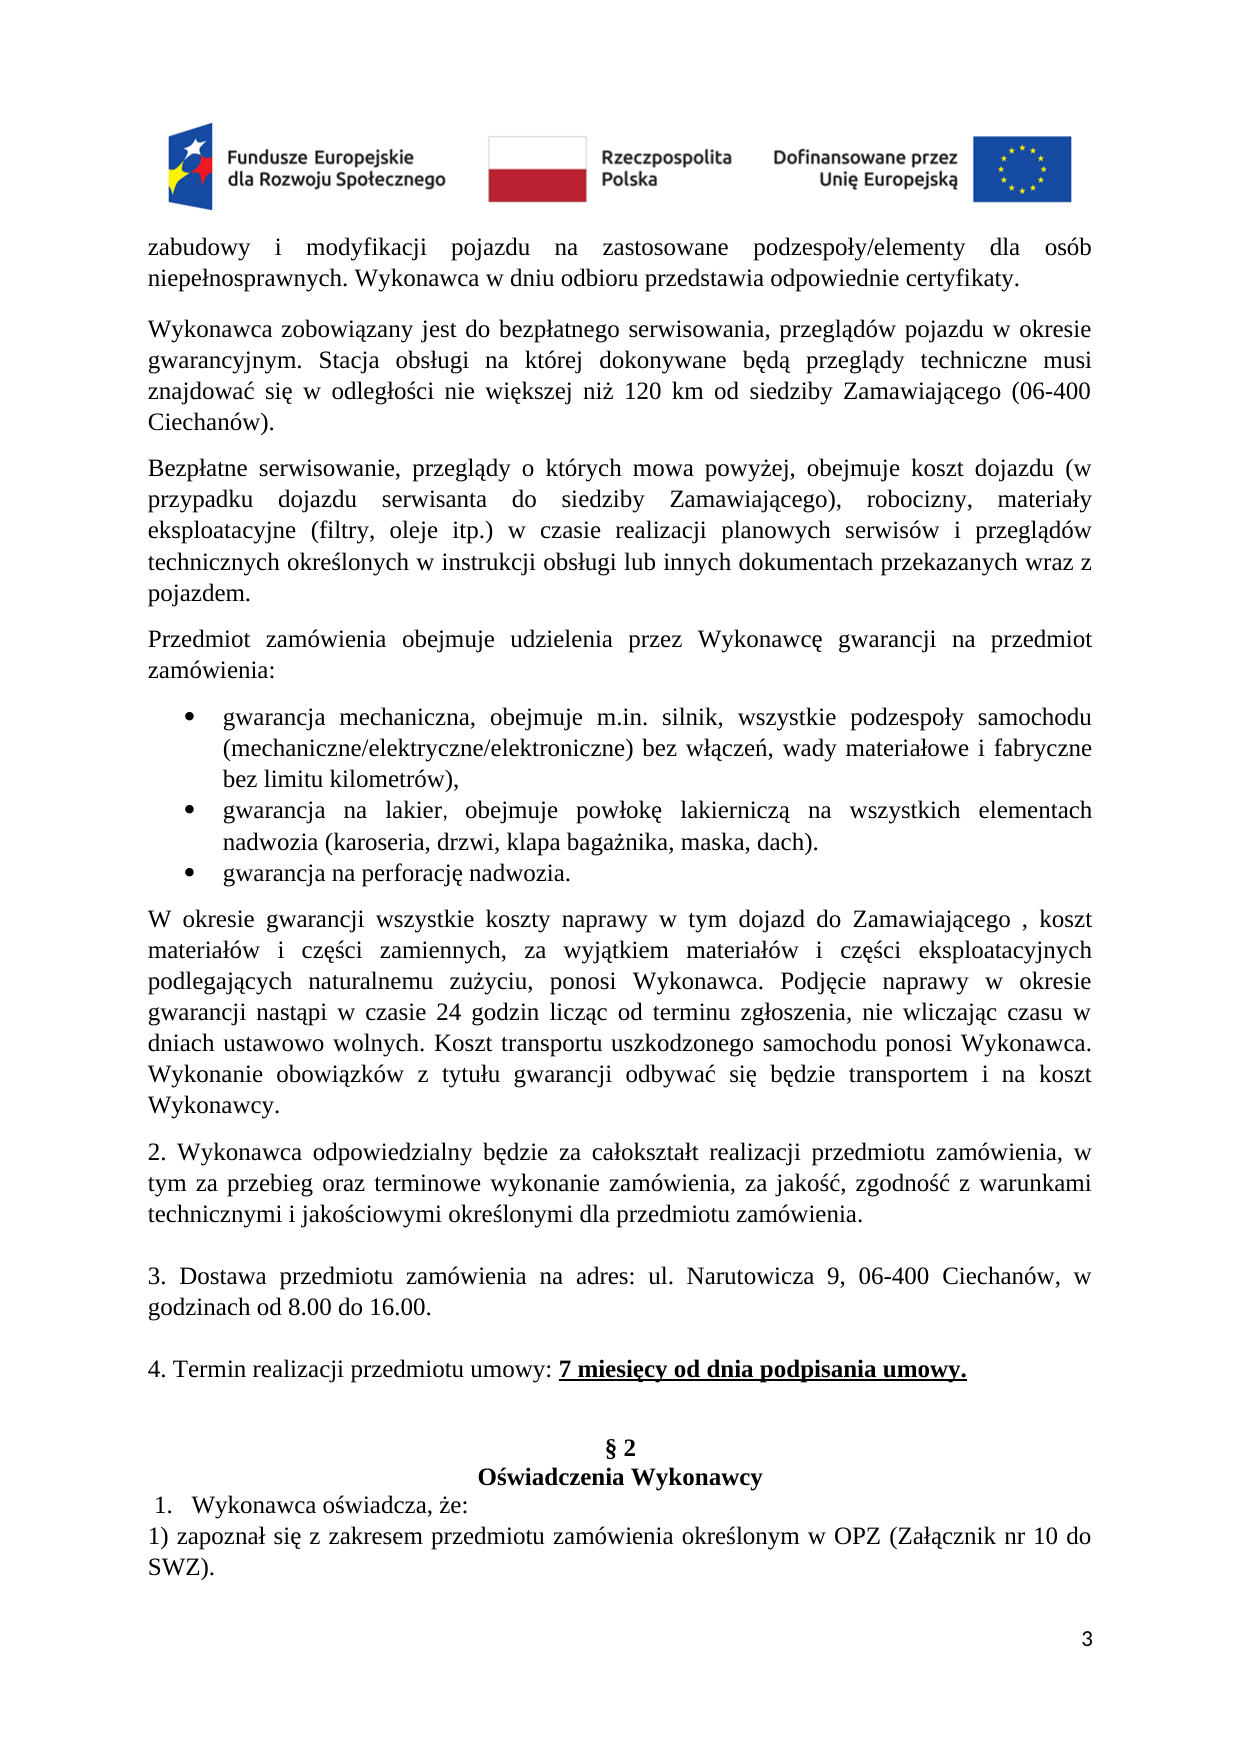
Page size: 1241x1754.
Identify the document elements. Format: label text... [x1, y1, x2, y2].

text Wykonawca zobowiązany jest do bezpłatnego serwisowania, przeglądów pojazdu w okresie gwarancyjnym. Stacja obsługi na której dokonywane będą przeglądy techniczne musi znajdować się w odległości nie większej niż 120 km od siedziby Zamawiającego (06-400 Ciechanów). [148, 314, 1093, 436]
text Przedmiot zamówienia obejmuje udzielenia przez Wykonawcę gwarancji na przedmiot zamówienia: [148, 624, 1093, 684]
text 1) zapoznał się z zakresem przedmiotu zamówienia określonym w OPZ (Załącznik nr 10 do SWZ). [148, 1521, 1093, 1581]
text § 2 [148, 1433, 1093, 1462]
text 4. Termin realizacji przedmiotu umowy: 7 miesięcy od dnia podpisania umowy. [148, 1354, 1093, 1383]
picture [147, 101, 1093, 232]
list Wykonawca oświadcza, że: [154, 1490, 1093, 1519]
text 3. Dostawa przedmiotu zamówienia na adres: ul. Narutowicza 9, 06-400 Ciechanów, w godzinach od 8.00 do 16.00. [148, 1261, 1093, 1321]
text 2. Wykonawca odpowiedzialny będzie za całokształt realizacji przedmiotu zamówienia, w tym za przebieg oraz terminowe wykonanie zamówienia, za jakość, zgodność z warunkami technicznymi i jakościowymi określonymi dla przedmiotu zamówienia. [148, 1137, 1093, 1228]
list gwarancja mechaniczna, obejmuje m.in. silnik, wszystkie podzespoły samochodu (mechaniczne/elektryczne/elektroniczne) bez włączeń, wady materiałowe i fabryczne bez limitu kilometrów), [185, 702, 1093, 793]
text W okresie gwarancji wszystkie koszty naprawy w tym dojazd do Zamawiającego , koszt materiałów i części zamiennych, za wyjątkiem materiałów i części eksploatacyjnych podlegających naturalnemu zużyciu, ponosi Wykonawca. Podjęcie naprawy w okresie gwarancji nastąpi w czasie 24 godzin licząc od terminu zgłoszenia, nie wliczając czasu w dniach ustawowo wolnych. Koszt transportu uszkodzonego samochodu ponosi Wykonawca. Wykonanie obowiązków z tytułu gwarancji odbywać się będzie transportem i na koszt Wykonawcy. [148, 904, 1093, 1119]
list gwarancja na perforację nadwozia. [185, 858, 1093, 886]
list gwarancja na lakier, obejmuje powłokę lakierniczą na wszystkich elementach nadwozia (karoseria, drzwi, klapa bagażnika, maska, dach). [185, 795, 1093, 855]
text Oświadczenia Wykonawcy [148, 1462, 1093, 1490]
text Bezpłatne serwisowanie, przeglądy o których mowa powyżej, obejmuje koszt dojazdu (w przypadku dojazdu serwisanta do siedziby Zamawiającego), robocizny, materiały eksploatacyjne (filtry, oleje itp.) w czasie realizacji planowych serwisów i przeglądów technicznych określonych w instrukcji obsługi lub innych dokumentach przekazanych wraz z pojazdem. [148, 453, 1093, 606]
